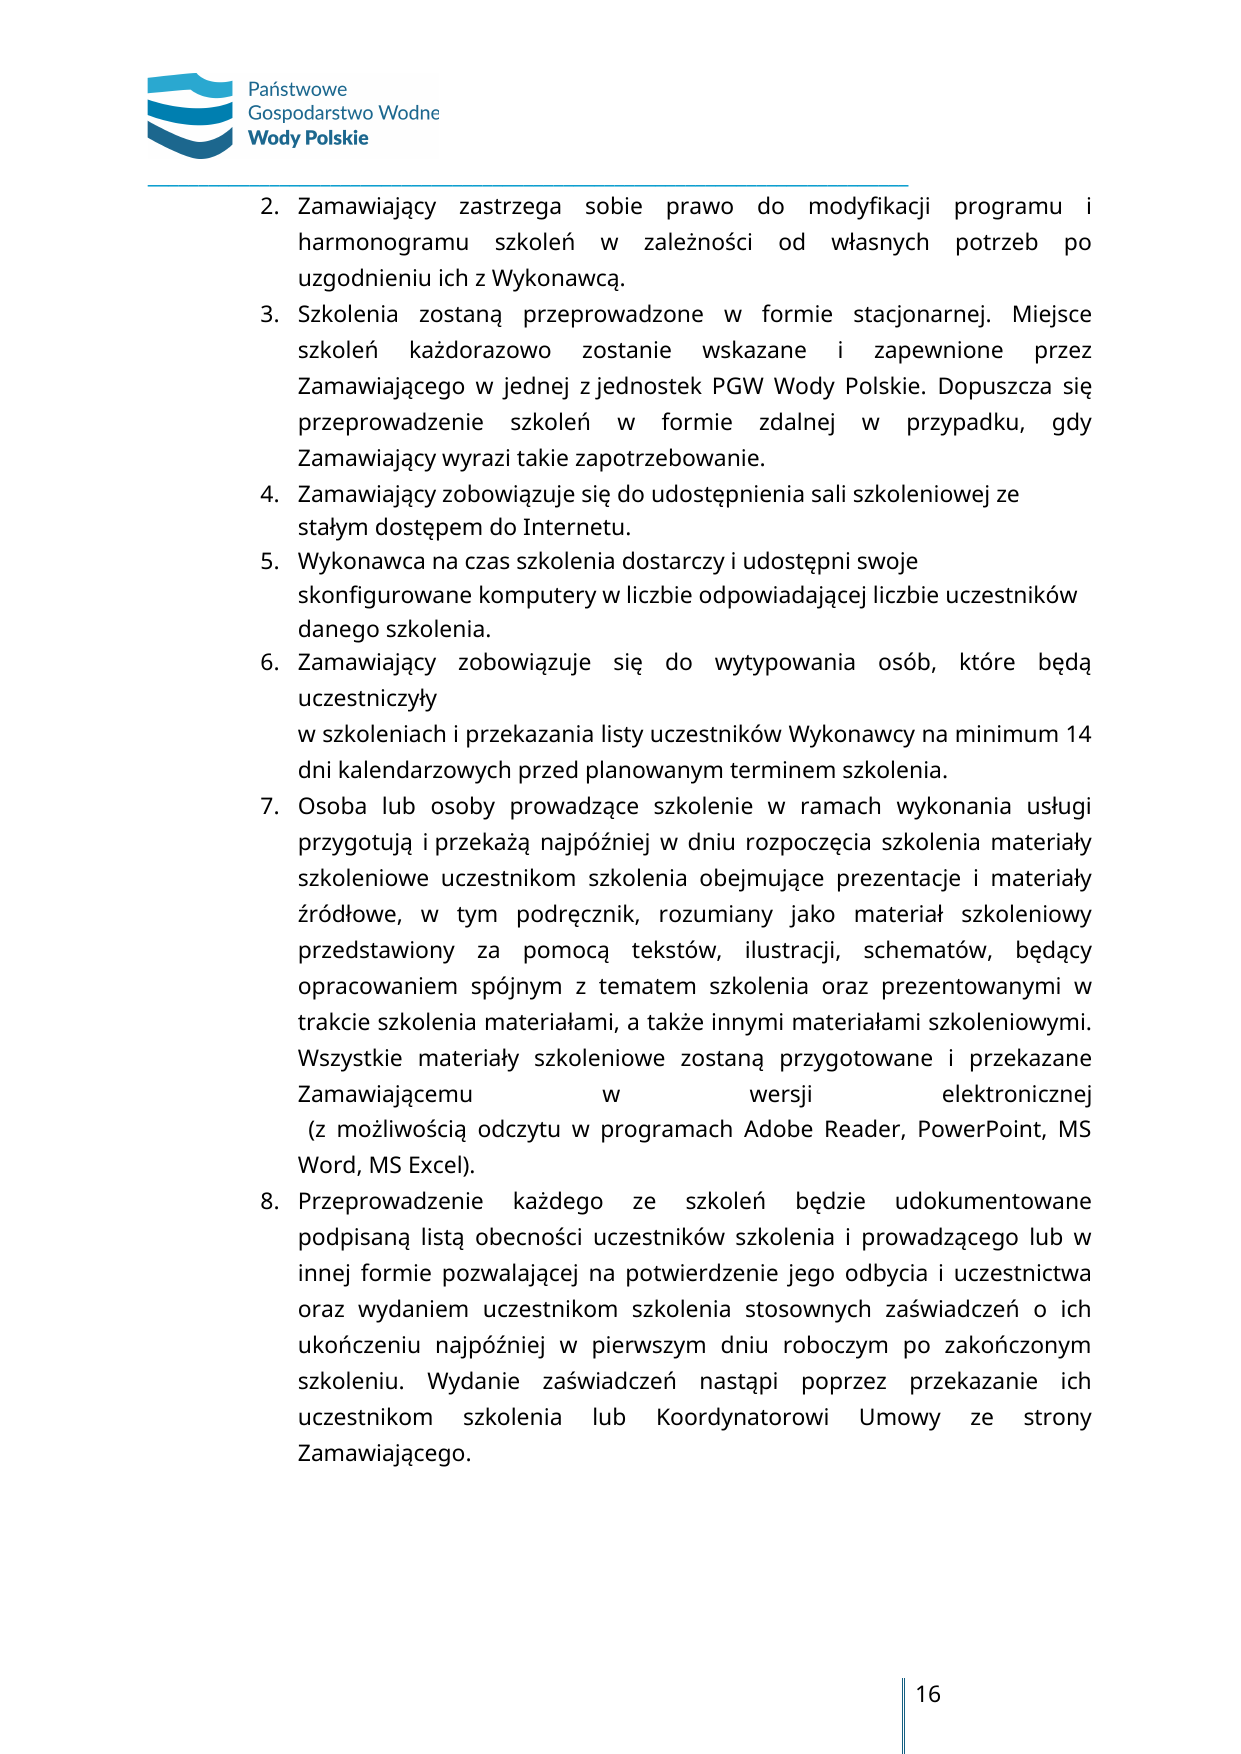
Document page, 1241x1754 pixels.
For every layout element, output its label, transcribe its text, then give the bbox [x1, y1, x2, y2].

list Zamawiający zobowiązuje się do udostępnienia sali szkoleniowej ze stałym dostępem do Internetu. [260, 477, 1093, 542]
picture [147, 73, 439, 159]
list Zamawiający zobowiązuje się do wytypowania osób, które będą uczestniczyły w szkoleniach i przekazania listy uczestników Wykonawcy na minimum 14 dni kalendarzowych przed planowanym terminem szkolenia. [260, 646, 1093, 785]
list Przeprowadzenie każdego ze szkoleń będzie udokumentowane podpisaną listą obecności uczestników szkolenia i prowadzącego lub w innej formie pozwalającej na potwierdzenie jego odbycia i uczestnictwa oraz wydaniem uczestnikom szkolenia stosownych zaświadczeń o ich ukończeniu najpóźniej w pierwszym dniu roboczym po zakończonym szkoleniu. Wydanie zaświadczeń nastąpi poprzez przekazanie ich uczestnikom szkolenia lub Koordynatorowi Umowy ze strony Zamawiającego. [260, 1185, 1093, 1468]
list Szkolenia zostaną przeprowadzone w formie stacjonarnej. Miejsce szkoleń każdorazowo zostanie wskazane i zapewnione przez Zamawiającego w jednej z jednostek PGW Wody Polskie. Dopuszcza się przeprowadzenie szkoleń w formie zdalnej w przypadku, gdy Zamawiający wyrazi takie zapotrzebowanie. [260, 298, 1093, 473]
list Wykonawca na czas szkolenia dostarczy i udostępni swoje skonfigurowane komputery w liczbie odpowiadającej liczbie uczestników danego szkolenia. [260, 545, 1093, 644]
list Zamawiający zastrzega sobie prawo do modyfikacji programu i harmonogramu szkoleń w zależności od własnych potrzeb po uzgodnieniu ich z Wykonawcą. [260, 190, 1093, 293]
list Osoba lub osoby prowadzące szkolenie w ramach wykonania usługi przygotują i przekażą najpóźniej w dniu rozpoczęcia szkolenia materiały szkoleniowe uczestnikom szkolenia obejmujące prezentacje i materiały źródłowe, w tym podręcznik, rozumiany jako materiał szkoleniowy przedstawiony za pomocą tekstów, ilustracji, schematów, będący opracowaniem spójnym z tematem szkolenia oraz prezentowanymi w trakcie szkolenia materiałami, a także innymi materiałami szkoleniowymi. Wszystkie materiały szkoleniowe zostaną przygotowane i przekazane Zamawiającemu w wersji elektronicznej (z możliwością odczytu w programach Adobe Reader, PowerPoint, MS Word, MS Excel). [260, 790, 1093, 1181]
